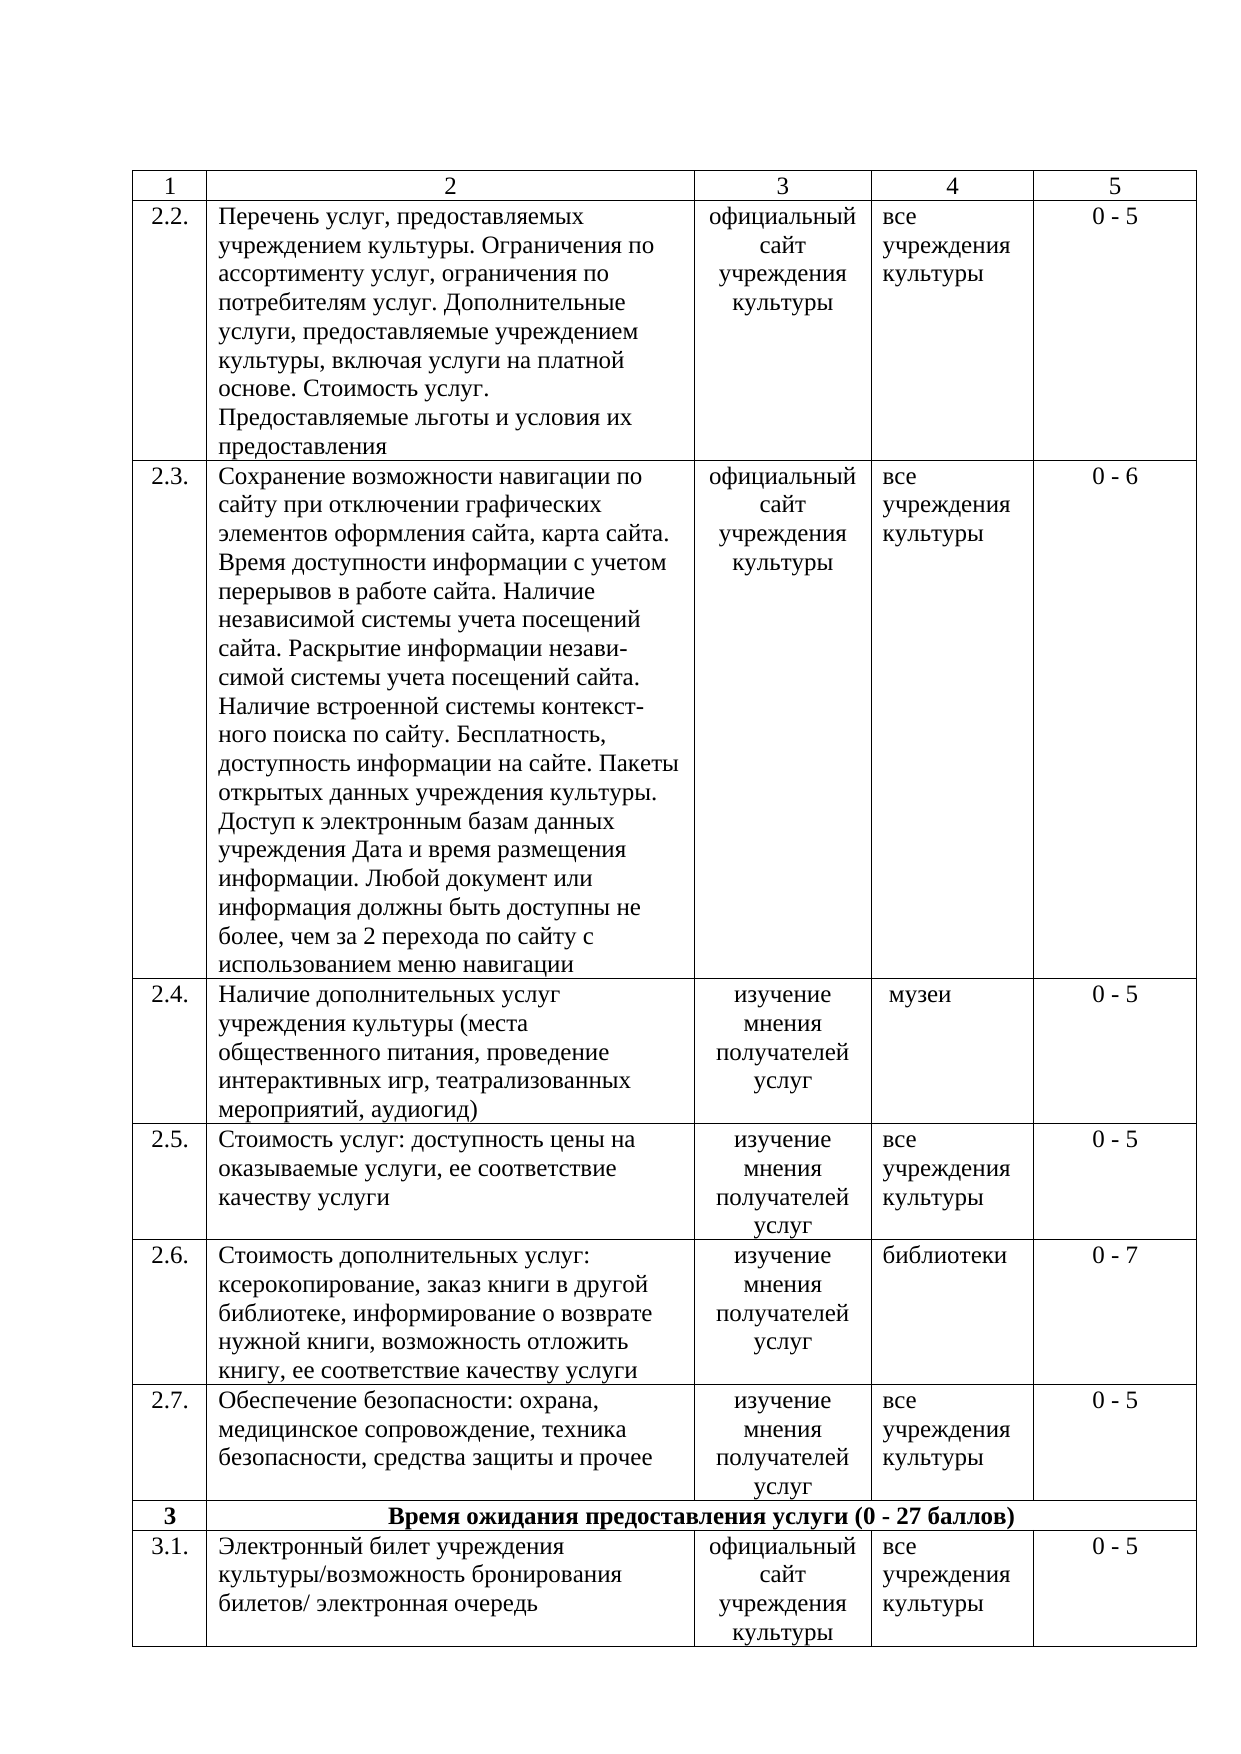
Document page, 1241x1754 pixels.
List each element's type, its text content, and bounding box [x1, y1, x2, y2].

table_cell 0 - 5 [1034, 979, 1196, 1123]
table_cell изучение мнения получателей услуг [695, 979, 871, 1123]
table_cell официальный сайт учреждения культуры [695, 1531, 871, 1646]
table_cell музеи [872, 979, 1033, 1123]
table_cell Стоимость услуг: доступность цены на оказываемые услуги, ее соответствие качеству услуги [207, 1124, 694, 1239]
table_cell 2.7. [133, 1385, 206, 1500]
table_cell 2.6. [133, 1240, 206, 1384]
table_cell 0 - 5 [1034, 1531, 1196, 1646]
table_cell все учреждения культуры [872, 461, 1033, 978]
table_cell изучение мнения получателей услуг [695, 1240, 871, 1384]
table_cell 3 [133, 1501, 206, 1530]
table_header 4 [872, 171, 1033, 200]
table_cell 3.1. [133, 1531, 206, 1646]
table_header 3 [695, 171, 871, 200]
table_cell Наличие дополнительных услуг учреждения культуры (места общественного питания, проведение интерактивных игр, театрализованных мероприятий, аудиогид) [207, 979, 694, 1123]
table_header 1 [133, 171, 206, 200]
table_cell все учреждения культуры [872, 1531, 1033, 1646]
table_cell официальный сайт учреждения культуры [695, 461, 871, 978]
table_cell Время ожидания предоставления услуги (0 - 27 баллов) [207, 1501, 1196, 1530]
table_cell 2.2. [133, 201, 206, 460]
table_cell все учреждения культуры [872, 1124, 1033, 1239]
table_cell 0 - 7 [1034, 1240, 1196, 1384]
table_cell все учреждения культуры [872, 201, 1033, 460]
table_cell изучение мнения получателей услуг [695, 1124, 871, 1239]
table_header 5 [1034, 171, 1196, 200]
table_cell 0 - 6 [1034, 461, 1196, 978]
table_cell Сохранение возможности навигации по сайту при отключении графических элементов оформления сайта, карта сайта. Время доступности информации с учетом перерывов в работе сайта. Наличие независимой системы учета посещений сайта. Раскрытие информации незави-симой системы учета посещений сайта. Наличие встроенной системы контекст-ного поиска по сайту. Бесплатность, доступность информации на сайте. Пакеты открытых данных учреждения культуры. Доступ к электронным базам данных учреждения Дата и время размещения информации. Любой документ или информация должны быть доступны не более, чем за 2 перехода по сайту с использованием меню навигации [207, 461, 694, 978]
table_cell 2.4. [133, 979, 206, 1123]
table_header 2 [207, 171, 694, 200]
table_cell Перечень услуг, предоставляемых учреждением культуры. Ограничения по ассортименту услуг, ограничения по потребителям услуг. Дополнительные услуги, предоставляемые учреждением культуры, включая услуги на платной основе. Стоимость услуг. Предоставляемые льготы и условия их предоставления [207, 201, 694, 460]
table_cell 0 - 5 [1034, 1124, 1196, 1239]
table_cell библиотеки [872, 1240, 1033, 1384]
table_cell Стоимость дополнительных услуг: ксерокопирование, заказ книги в другой библиотеке, информирование о возврате нужной книги, возможность отложить книгу, ее соответствие качеству услуги [207, 1240, 694, 1384]
table_cell Обеспечение безопасности: охрана, медицинское сопровождение, техника безопасности, средства защиты и прочее [207, 1385, 694, 1500]
table_cell 0 - 5 [1034, 1385, 1196, 1500]
table_cell изучение мнения получателей услуг [695, 1385, 871, 1500]
table_cell официальный сайт учреждения культуры [695, 201, 871, 460]
table_cell все учреждения культуры [872, 1385, 1033, 1500]
table_cell 2.5. [133, 1124, 206, 1239]
table_cell 0 - 5 [1034, 201, 1196, 460]
table_cell Электронный билет учреждения культуры/возможность бронирования билетов/ электронная очередь [207, 1531, 694, 1646]
table_cell 2.3. [133, 461, 206, 978]
